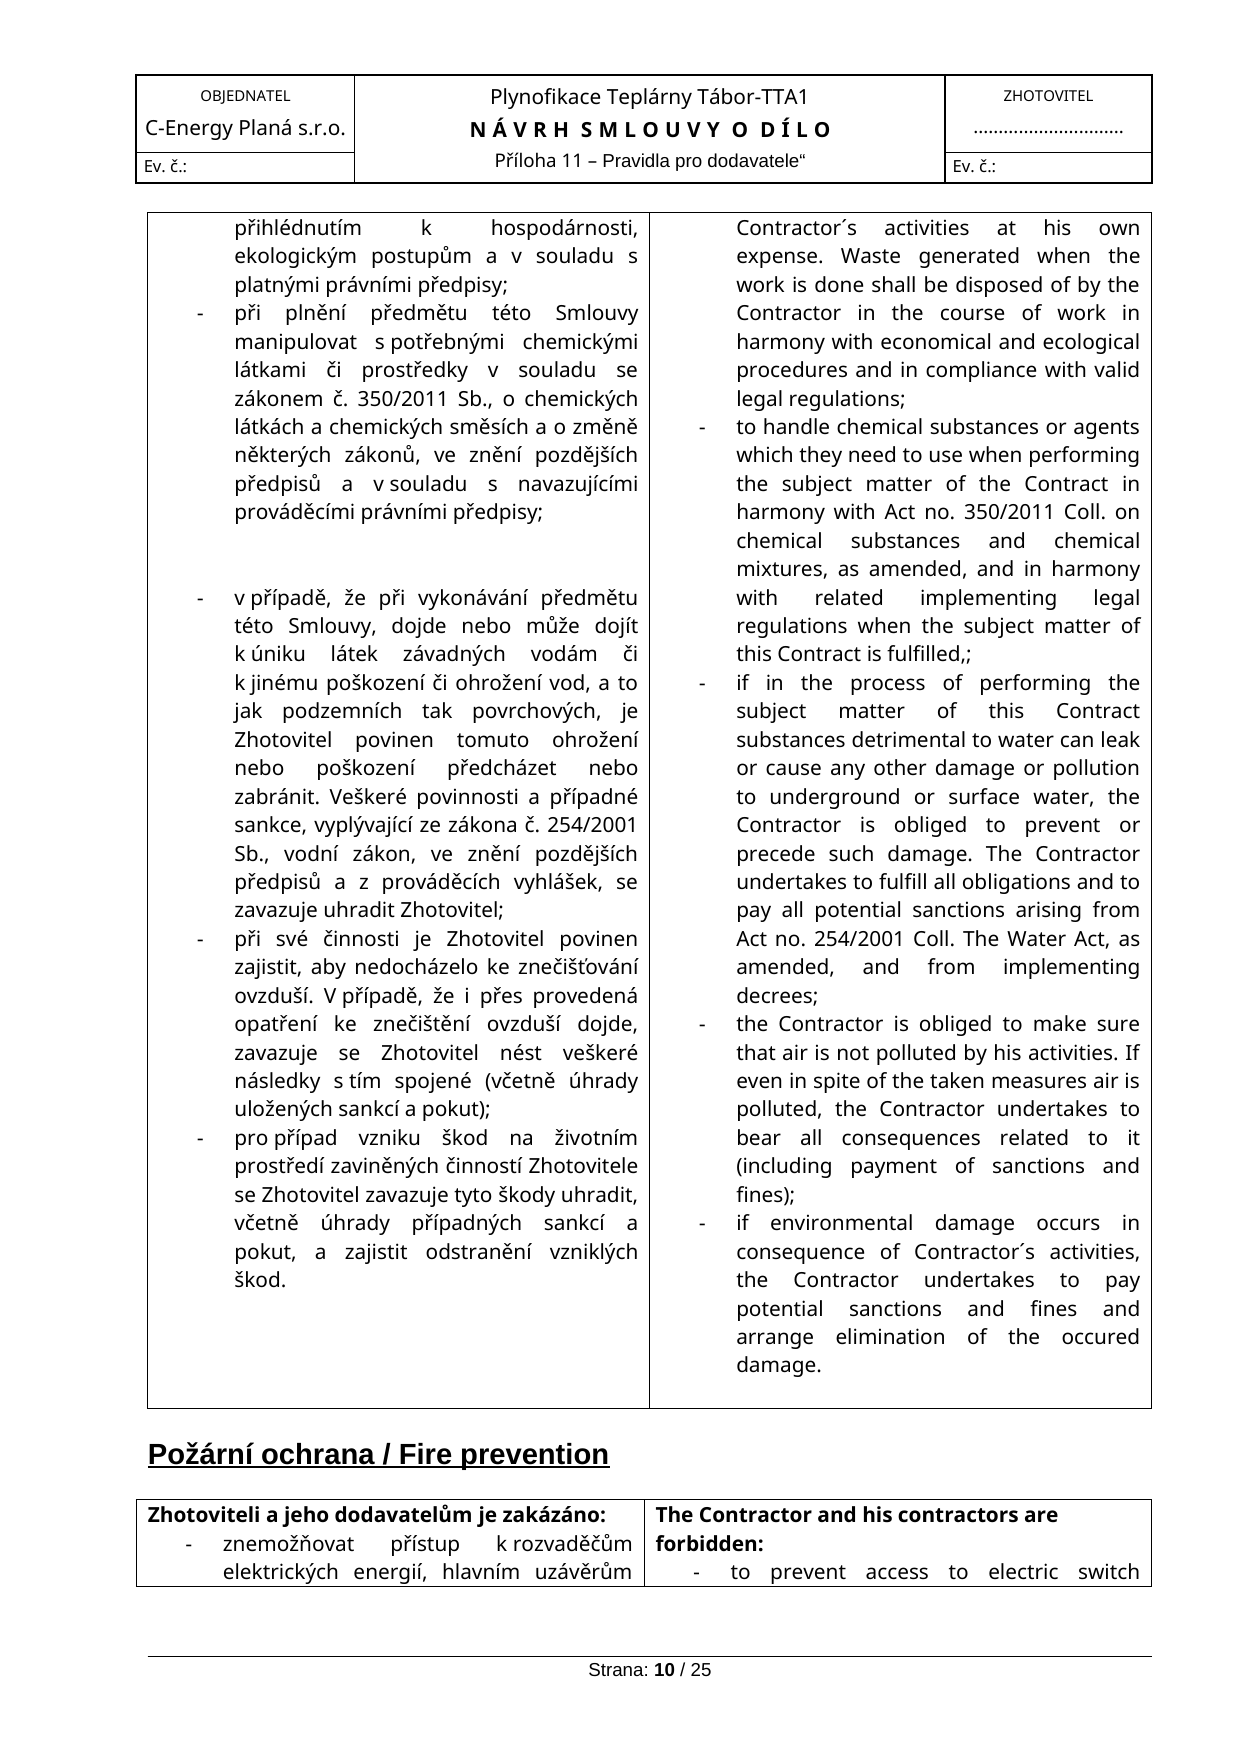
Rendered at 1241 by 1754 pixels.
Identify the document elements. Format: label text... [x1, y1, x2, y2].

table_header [650, 213, 1151, 1407]
text Požární ochrana / Fire prevention [148, 1437, 1152, 1470]
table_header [137, 1500, 644, 1586]
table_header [645, 1500, 1151, 1586]
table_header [148, 213, 649, 1407]
